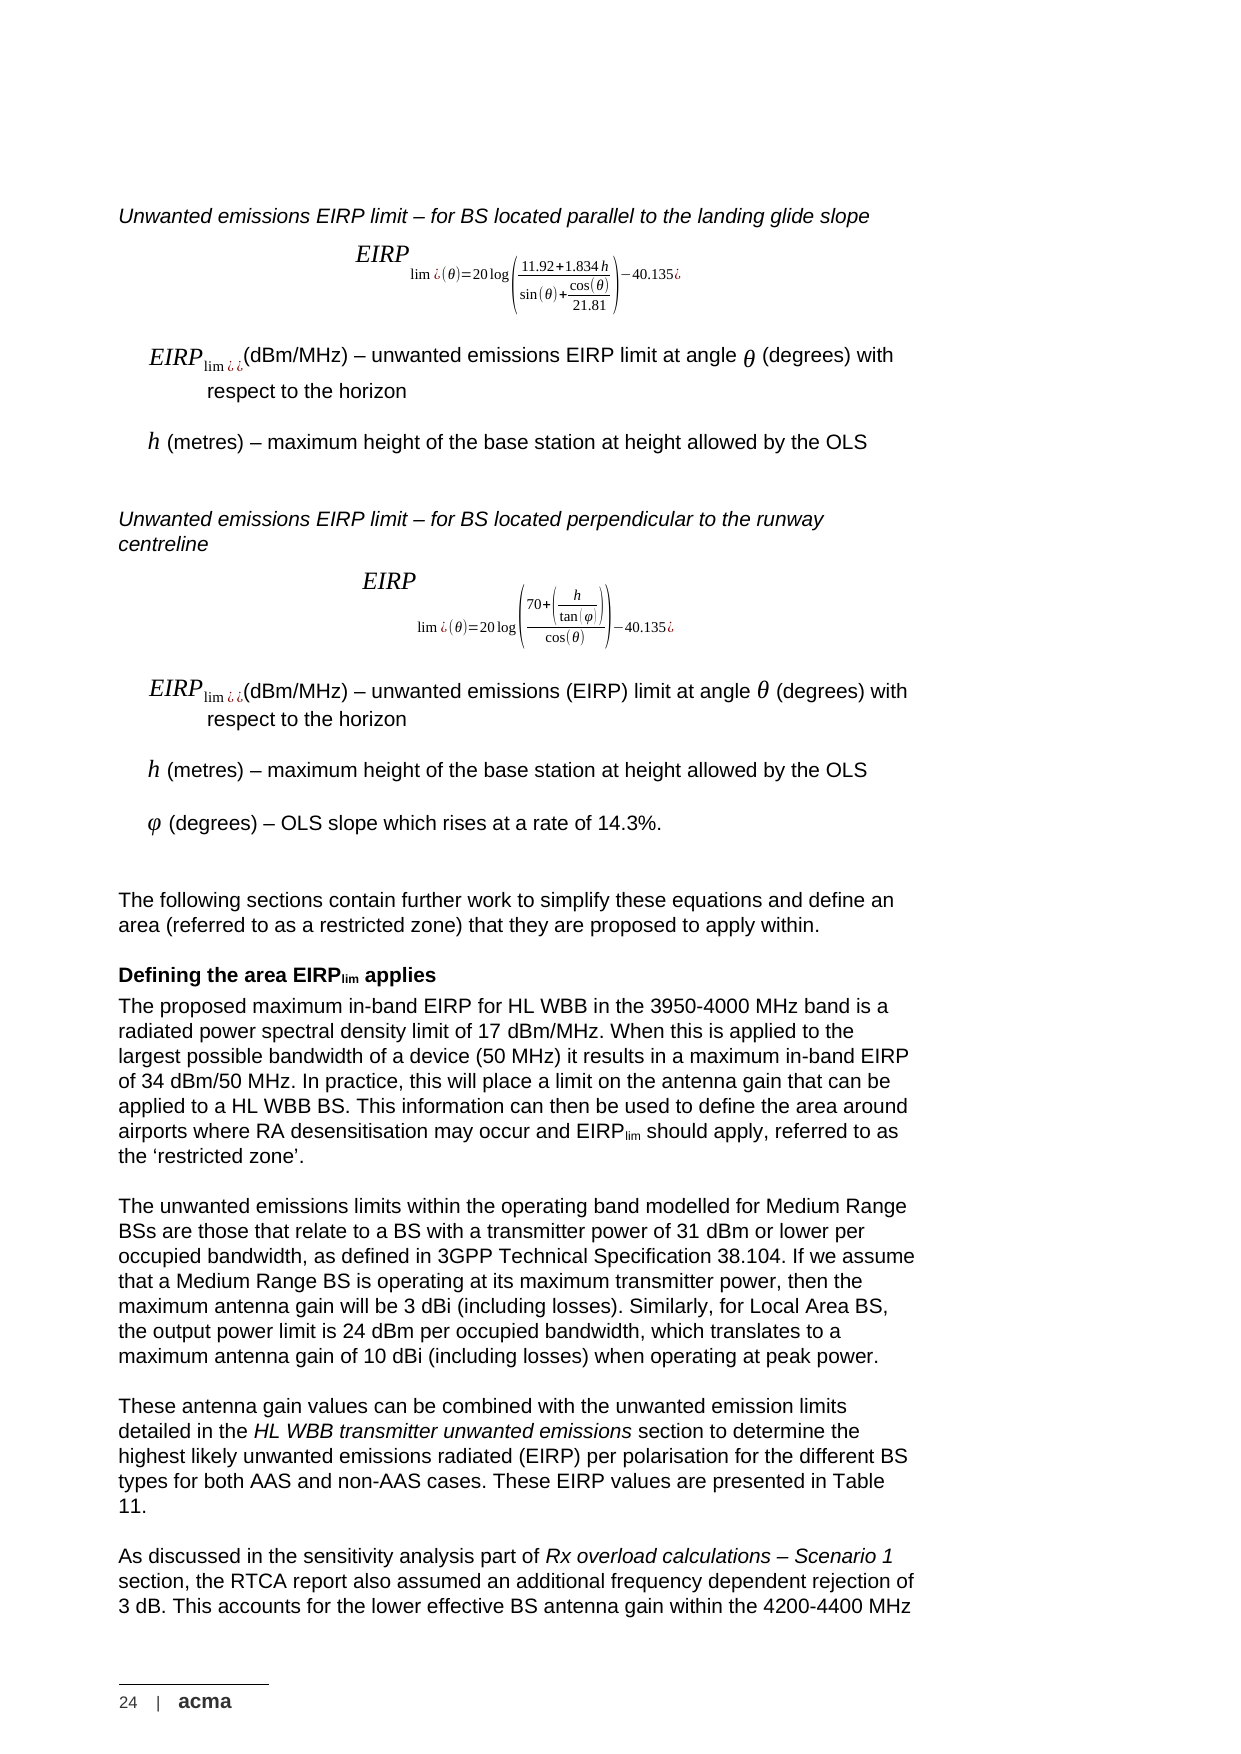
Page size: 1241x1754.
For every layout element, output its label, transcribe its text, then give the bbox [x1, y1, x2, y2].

text The proposed maximum in-band EIRP for HL WBB in the 3950-4000 MHz band is a radiated power spectral density limit of 17 dBm/MHz. When this is applied to the largest possible bandwidth of a device (50 MHz) it results in a maximum in-band EIRP of 34 dBm/50 MHz. In practice, this will place a limit on the antenna gain that can be applied to a HL WBB BS. This information can then be used to define the area around airports where RA desensitisation may occur and EIRPlim should apply, referred to as the ‘restricted zone’. [118, 993, 917, 1168]
text (metres) – maximum height of the base station at height allowed by the OLS [148, 428, 917, 455]
text Unwanted emissions EIRP limit – for BS located perpendicular to the runway centreline [118, 505, 917, 555]
text Unwanted emissions EIRP limit – for BS located parallel to the landing glide slope [118, 203, 917, 228]
text The unwanted emissions limits within the operating band modelled for Medium Range BSs are those that relate to a BS with a transmitter power of 31 dBm or lower per occupied bandwidth, as defined in 3GPP Technical Specification 38.104. If we assume that a Medium Range BS is operating at its maximum transmitter power, then the maximum antenna gain will be 3 dBi (including losses). Similarly, for Local Area BS, the output power limit is 24 dBm per occupied bandwidth, which translates to a maximum antenna gain of 10 dBi (including losses) when operating at peak power. [118, 1193, 917, 1368]
text (dBm/MHz) – unwanted emissions EIRP limit at angle (degrees) with respect to the horizon [148, 341, 917, 403]
text (metres) – maximum height of the base station at height allowed by the OLS [148, 756, 917, 784]
subtitle Defining the area EIRPlim applies [118, 961, 917, 986]
text (degrees) – OLS slope which rises at a rate of 14.3%. [148, 809, 917, 836]
text The following sections contain further work to simplify these equations and define an area (referred to as a restricted zone) that they are proposed to apply within. [118, 886, 917, 936]
text These antenna gain values can be combined with the unwanted emission limits detailed in the HL WBB transmitter unwanted emissions section to determine the highest likely unwanted emissions radiated (EIRP) per polarisation for the different BS types for both AAS and non-AAS cases. These EIRP values are presented in Table 11. [118, 1393, 917, 1518]
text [118, 1543, 917, 1618]
text (dBm/MHz) – unwanted emissions (EIRP) limit at angle (degrees) with respect to the horizon [148, 675, 917, 731]
